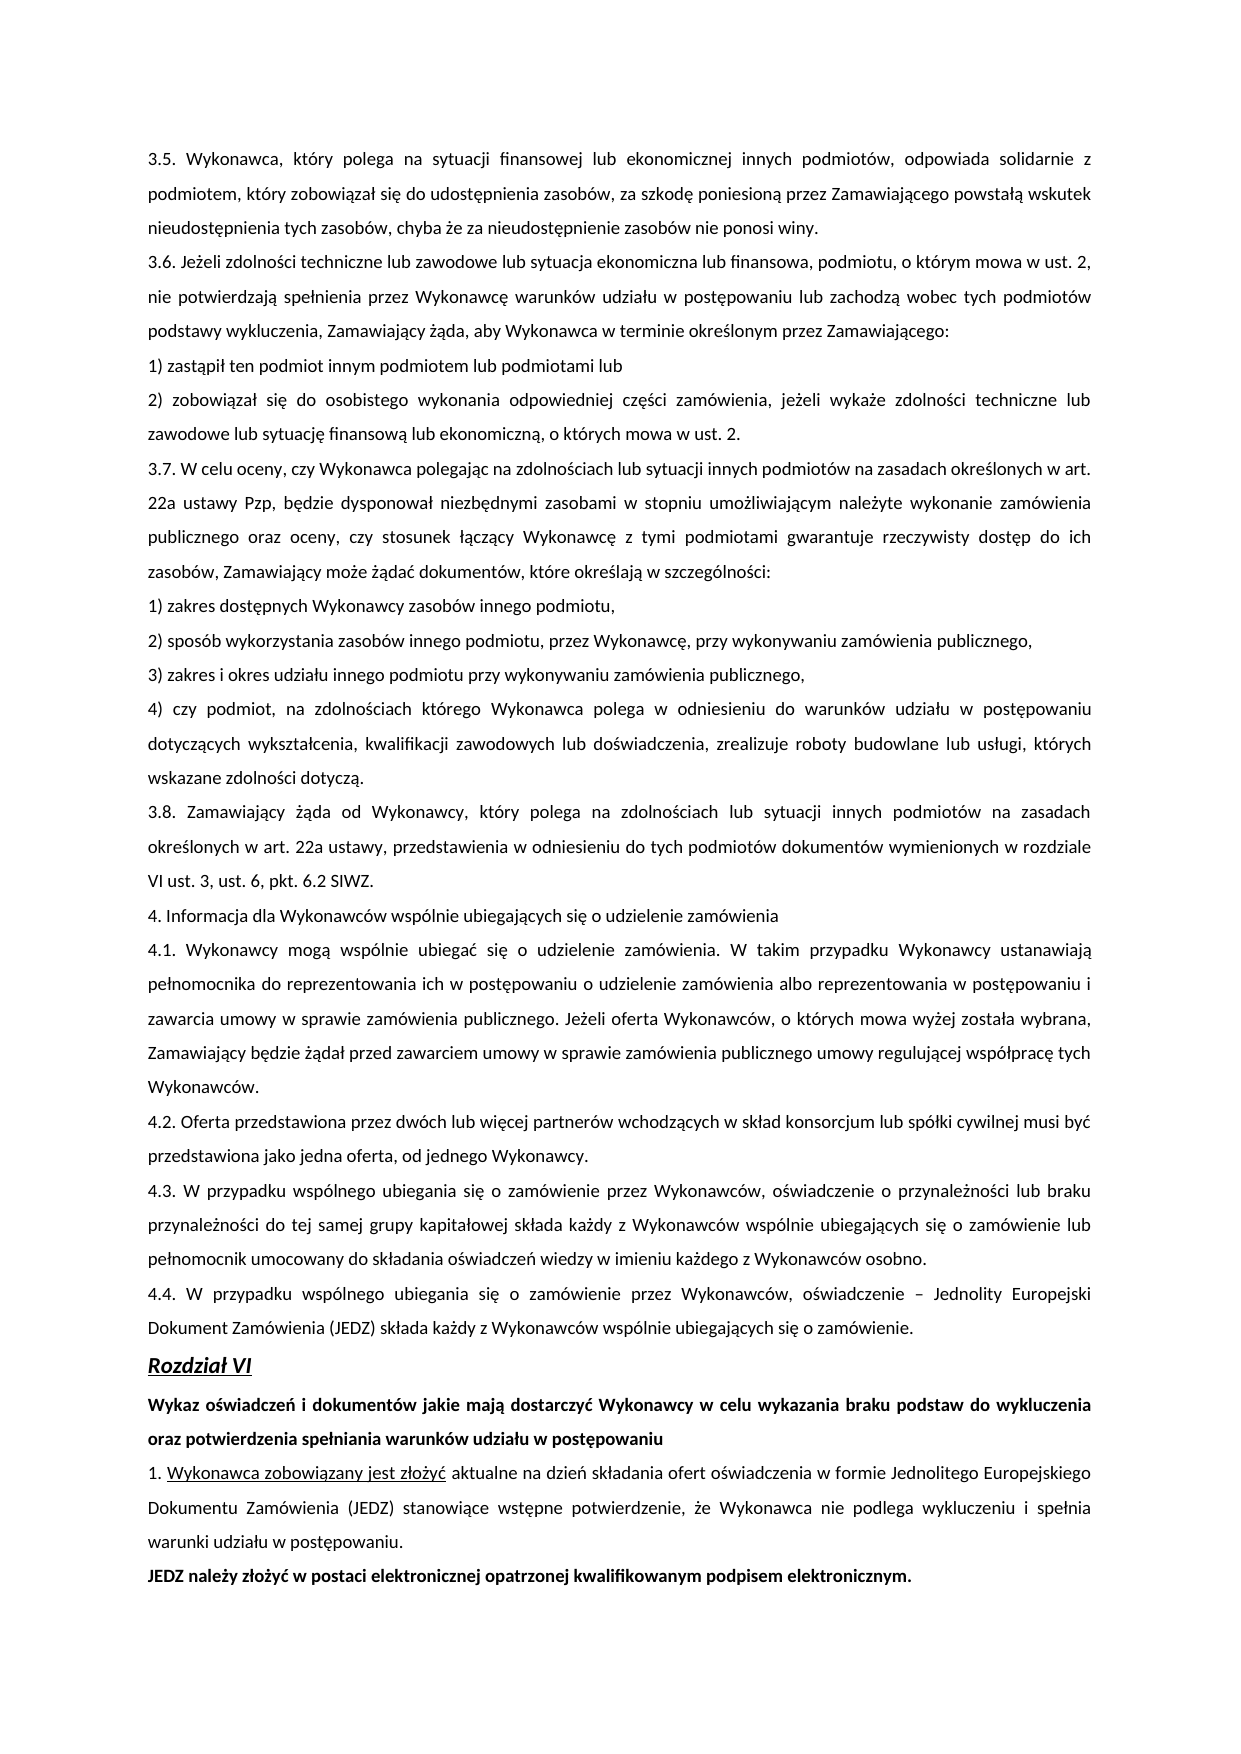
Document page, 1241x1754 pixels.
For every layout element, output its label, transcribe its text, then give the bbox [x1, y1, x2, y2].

text 1) zastąpił ten podmiot innym podmiotem lub podmiotami lub [148, 354, 1093, 377]
text Wykaz oświadczeń i dokumentów jakie mają dostarczyć Wykonawcy w celu wykazania braku podstaw do wykluczenia oraz potwierdzenia spełniania warunków udziału w postępowaniu [148, 1393, 1093, 1450]
text 1. Wykonawca zobowiązany jest złożyć aktualne na dzień składania ofert oświadczenia w formie Jednolitego Europejskiego Dokumentu Zamówienia (JEDZ) stanowiące wstępne potwierdzenie, że Wykonawca nie podlega wykluczeniu i spełnia warunki udziału w postępowaniu. [148, 1461, 1093, 1553]
text 3) zakres i okres udziału innego podmiotu przy wykonywaniu zamówienia publicznego, [148, 663, 1093, 686]
text 2) zobowiązał się do osobistego wykonania odpowiedniej części zamówienia, jeżeli wykaże zdolności techniczne lub zawodowe lub sytuację finansową lub ekonomiczną, o których mowa w ust. 2. [148, 388, 1093, 446]
text 2) sposób wykorzystania zasobów innego podmiotu, przez Wykonawcę, przy wykonywaniu zamówienia publicznego, [148, 629, 1093, 652]
text 4.3. W przypadku wspólnego ubiegania się o zamówienie przez Wykonawców, oświadczenie o przynależności lub braku przynależności do tej samej grupy kapitałowej składa każdy z Wykonawców wspólnie ubiegających się o zamówienie lub pełnomocnik umocowany do składania oświadczeń wiedzy w imieniu każdego z Wykonawców osobno. [148, 1179, 1093, 1271]
text 4.1. Wykonawcy mogą wspólnie ubiegać się o udzielenie zamówienia. W takim przypadku Wykonawcy ustanawiają pełnomocnika do reprezentowania ich w postępowaniu o udzielenie zamówienia albo reprezentowania w postępowaniu i zawarcia umowy w sprawie zamówienia publicznego. Jeżeli oferta Wykonawców, o których mowa wyżej została wybrana, Zamawiający będzie żądał przed zawarciem umowy w sprawie zamówienia publicznego umowy regulującej współpracę tych Wykonawców. [148, 938, 1093, 1099]
text 4. Informacja dla Wykonawców wspólnie ubiegających się o udzielenie zamówienia [148, 904, 1093, 927]
text 3.7. W celu oceny, czy Wykonawca polegając na zdolnościach lub sytuacji innych podmiotów na zasadach określonych w art. 22a ustawy Pzp, będzie dysponował niezbędnymi zasobami w stopniu umożliwiającym należyte wykonanie zamówienia publicznego oraz oceny, czy stosunek łączący Wykonawcę z tymi podmiotami gwarantuje rzeczywisty dostęp do ich zasobów, Zamawiający może żądać dokumentów, które określają w szczególności: [148, 457, 1093, 583]
text 3.8. Zamawiający żąda od Wykonawcy, który polega na zdolnościach lub sytuacji innych podmiotów na zasadach określonych w art. 22a ustawy, przedstawienia w odniesieniu do tych podmiotów dokumentów wymienionych w rozdziale VI ust. 3, ust. 6, pkt. 6.2 SIWZ. [148, 801, 1093, 892]
text JEDZ należy złożyć w postaci elektronicznej opatrzonej kwalifikowanym podpisem elektronicznym. [148, 1564, 1093, 1587]
text Rozdział VI [148, 1351, 1093, 1379]
text 1) zakres dostępnych Wykonawcy zasobów innego podmiotu, [148, 594, 1093, 617]
text 4) czy podmiot, na zdolnościach którego Wykonawca polega w odniesieniu do warunków udziału w postępowaniu dotyczących wykształcenia, kwalifikacji zawodowych lub doświadczenia, zrealizuje roboty budowlane lub usługi, których wskazane zdolności dotyczą. [148, 698, 1093, 789]
text 3.5. Wykonawca, który polega na sytuacji finansowej lub ekonomicznej innych podmiotów, odpowiada solidarnie z podmiotem, który zobowiązał się do udostępnienia zasobów, za szkodę poniesioną przez Zamawiającego powstałą wskutek nieudostępnienia tych zasobów, chyba że za nieudostępnienie zasobów nie ponosi winy. [148, 148, 1093, 239]
text 3.6. Jeżeli zdolności techniczne lub zawodowe lub sytuacja ekonomiczna lub finansowa, podmiotu, o którym mowa w ust. 2, nie potwierdzają spełnienia przez Wykonawcę warunków udziału w postępowaniu lub zachodzą wobec tych podmiotów podstawy wykluczenia, Zamawiający żąda, aby Wykonawca w terminie określonym przez Zamawiającego: [148, 251, 1093, 342]
text 4.4. W przypadku wspólnego ubiegania się o zamówienie przez Wykonawców, oświadczenie – Jednolity Europejski Dokument Zamówienia (JEDZ) składa każdy z Wykonawców wspólnie ubiegających się o zamówienie. [148, 1282, 1093, 1339]
text 4.2. Oferta przedstawiona przez dwóch lub więcej partnerów wchodzących w skład konsorcjum lub spółki cywilnej musi być przedstawiona jako jedna oferta, od jednego Wykonawcy. [148, 1110, 1093, 1167]
